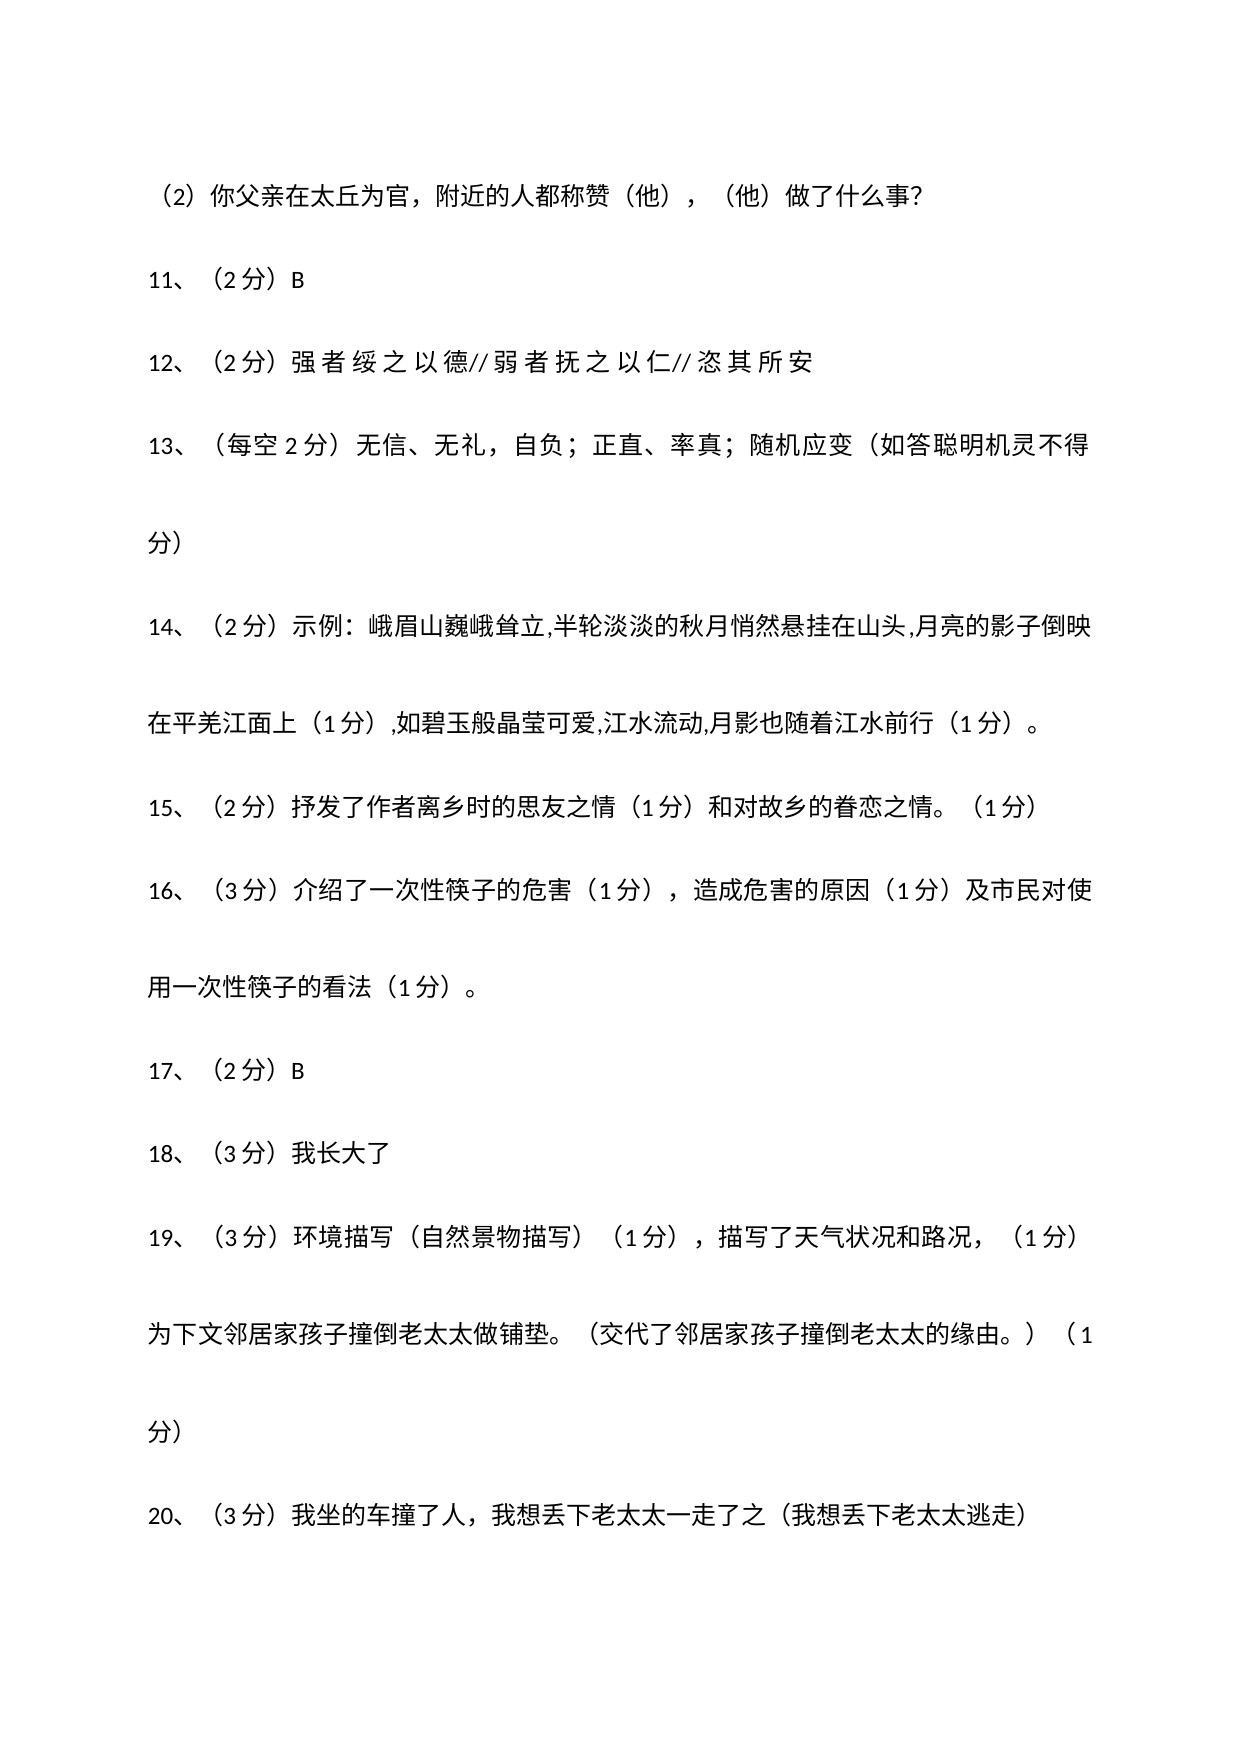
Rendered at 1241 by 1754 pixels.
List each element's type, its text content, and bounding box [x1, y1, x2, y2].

text 12、（2分）强 者 绥 之 以 德// 弱 者 抚 之 以 仁// 恣 其 所 安 [148, 328, 1092, 393]
text 14、（2分）示例：峨眉山巍峨耸立,半轮淡淡的秋月悄然悬挂在山头,月亮的影子倒映在平羌江面上（1分）,如碧玉般晶莹可爱,江水流动,月影也随着江水前行（1分）。 [148, 592, 1092, 754]
text 16、（3分）介绍了一次性筷子的危害（1分），造成危害的原因（1分）及市民对使用一次性筷子的看法（1分）。 [148, 856, 1092, 1018]
text 13、（每空2分）无信、无礼，自负；正直、率真；随机应变（如答聪明机灵不得分） [148, 411, 1092, 574]
text 11、（2分）B [148, 245, 1092, 310]
text 18、（3分）我长大了 [148, 1119, 1092, 1184]
text 15、（2分）抒发了作者离乡时的思友之情（1分）和对故乡的眷恋之情。（1分） [148, 773, 1092, 838]
text 20、（3分）我坐的车撞了人，我想丢下老太太一走了之（我想丢下老太太逃走） [148, 1481, 1092, 1546]
text 19、（3分）环境描写（自然景物描写）（1分），描写了天气状况和路况，（1分）为下文邻居家孩子撞倒老太太做铺垫。（交代了邻居家孩子撞倒老太太的缘由。）（1分） [148, 1203, 1092, 1463]
text （2）你父亲在太丘为官，附近的人都称赞（他），（他）做了什么事？ [148, 162, 1092, 227]
text 17、（2分）B [148, 1036, 1092, 1101]
